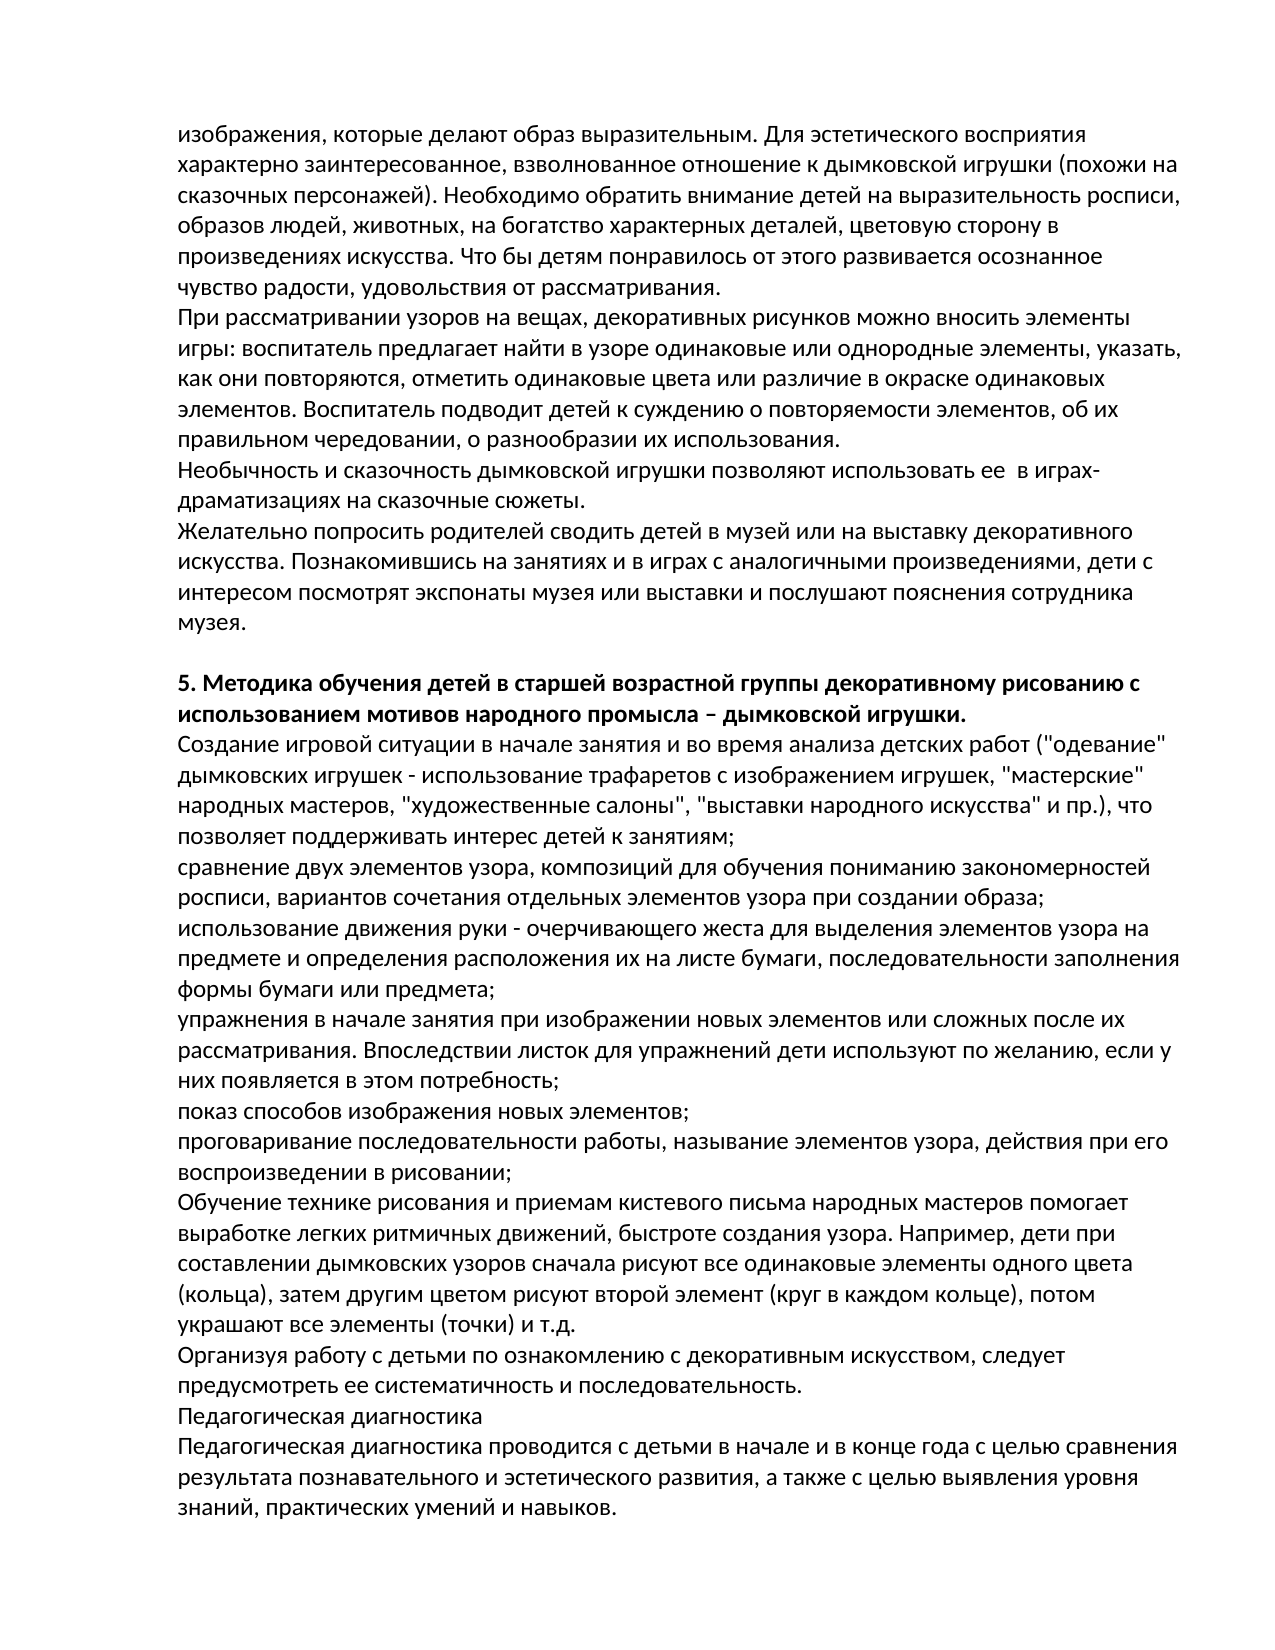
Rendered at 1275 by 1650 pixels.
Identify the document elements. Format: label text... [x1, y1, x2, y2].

text Создание игровой ситуации в начале занятия и во время анализа детских работ ("одевание" дымковских игрушек - использование трафаретов с изображением игрушек, "мастерские" народных мастеров, "художественные салоны", "выставки народного искусства" и пр.), что позволяет поддерживать интерес детей к занятиям; [177, 728, 1186, 851]
text 5. Методика обучения детей в старшей возрастной группы декоративному рисованию с использованием мотивов народного промысла – дымковской игрушки. [177, 667, 1186, 728]
text Организуя работу с детьми по ознакомлению с декоративным искусством, следует предусмотреть ее систематичность и последовательность. [177, 1339, 1186, 1400]
text сравнение двух элементов узора, композиций для обучения пониманию закономерностей росписи, вариантов сочетания отдельных элементов узора при создании образа; [177, 851, 1186, 912]
text проговаривание последовательности работы, называние элементов узора, действия при его воспроизведении в рисовании; [177, 1125, 1186, 1186]
text При рассматривании узоров на вещах, декоративных рисунков можно вносить элементы игры: воспитатель предлагает найти в узоре одинаковые или однородные элементы, указать, как они повторяются, отметить одинаковые цвета или различие в окраске одинаковых элементов. Воспитатель подводит детей к суждению о повторяемости элементов, об их правильном чередовании, о разнообразии их использования. [177, 301, 1186, 454]
text Необычность и сказочность дымковской игрушки позволяют использовать ее в играх-драматизациях на сказочные сюжеты. [177, 454, 1186, 515]
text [177, 118, 1186, 301]
text Обучение технике рисования и приемам кистевого письма народных мастеров помогает выработке легких ритмичных движений, быстроте создания узора. Например, дети при составлении дымковских узоров сначала рисуют все одинаковые элементы одного цвета (кольца), затем другим цветом рисуют второй элемент (круг в каждом кольце), потом украшают все элементы (точки) и т.д. [177, 1186, 1186, 1339]
text показ способов изображения новых элементов; [177, 1095, 1186, 1125]
text упражнения в начале занятия при изображении новых элементов или сложных после их рассматривания. Впоследствии листок для упражнений дети используют по желанию, если у них появляется в этом потребность; [177, 1003, 1186, 1095]
text Педагогическая диагностика проводится с детьми в начале и в конце года с целью сравнения результата познавательного и эстетического развития, а также с целью выявления уровня знаний, практических умений и навыков. [177, 1431, 1186, 1522]
text использование движения руки - очерчивающего жеста для выделения элементов узора на предмете и определения расположения их на листе бумаги, последовательности заполнения формы бумаги или предмета; [177, 912, 1186, 1003]
text Педагогическая диагностика [177, 1400, 1186, 1431]
text Желательно попросить родителей сводить детей в музей или на выставку декоративного искусства. Познакомившись на занятиях и в играх с аналогичными произведениями, дети с интересом посмотрят экспонаты музея или выставки и послушают пояснения сотрудника музея. [177, 515, 1186, 637]
